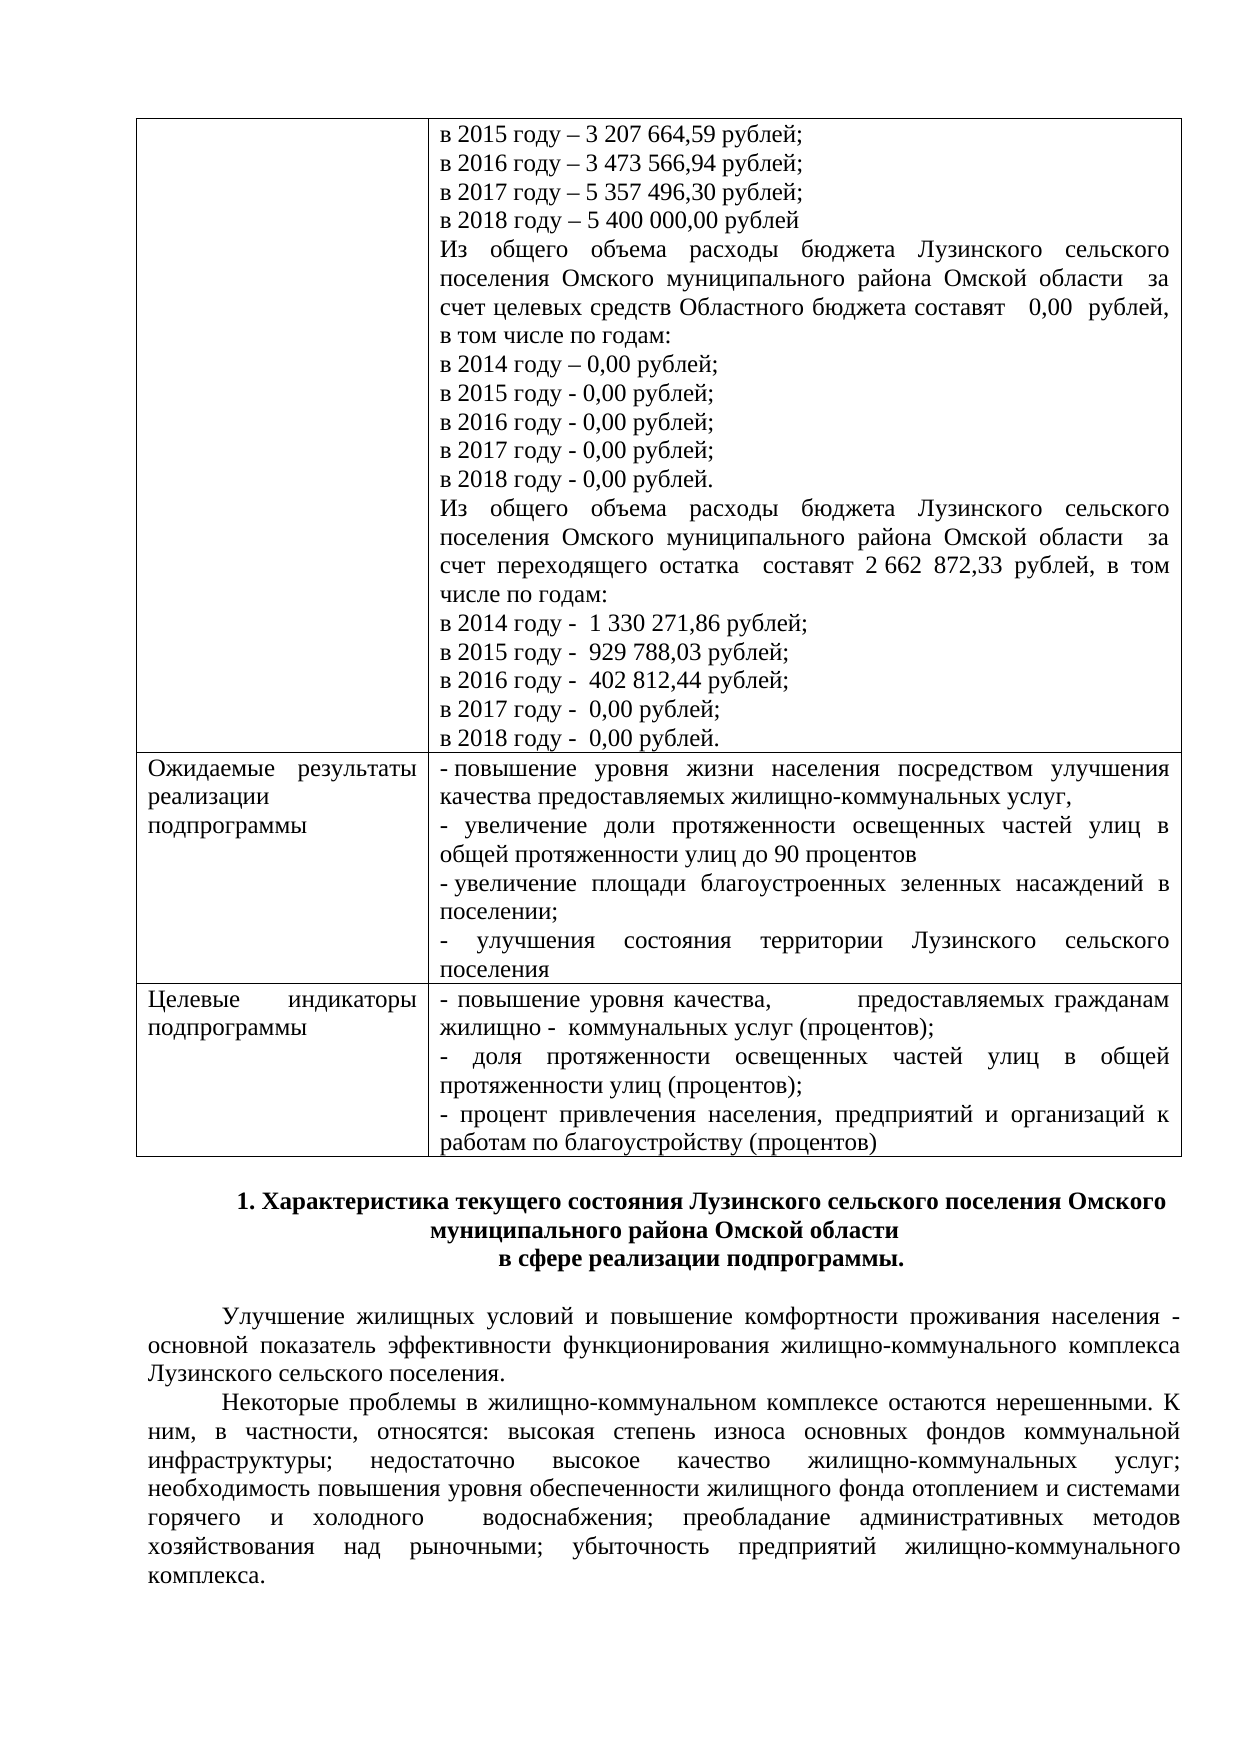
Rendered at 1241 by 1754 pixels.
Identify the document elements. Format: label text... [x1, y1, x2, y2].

text Некоторые проблемы в жилищно-коммунальном комплексе остаются нерешенными. К ним, в частности, относятся: высокая степень износа основных фондов коммунальной инфраструктуры; недостаточно высокое качество жилищно-коммунальных услуг; необходимость повышения уровня обеспеченности жилищного фонда отоплением и системами горячего и холодного водоснабжения; преобладание административных методов хозяйствования над рыночными; убыточность предприятий жилищно-коммунального комплекса. [148, 1387, 1181, 1588]
text Улучшение жилищных условий и повышение комфортности проживания населения - основной показатель эффективности функционирования жилищно-коммунального комплекса Лузинского сельского поселения. [148, 1301, 1181, 1387]
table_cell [429, 119, 1181, 752]
table_cell Целевые индикаторы подпрограммы [137, 984, 428, 1156]
table_cell - повышение уровня жизни населения посредством улучшения качества предоставляемых жилищно-коммунальных услуг, - увеличение доли протяженности освещенных частей улиц в общей протяженности улиц до 90 процентов - увеличение площади благоустроенных зеленных насаждений в поселении; - улучшения состояния территории Лузинского сельского поселения [429, 753, 1181, 983]
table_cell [137, 119, 428, 752]
text 1. Характеристика текущего состояния Лузинского сельского поселения Омского муниципального района Омской области [148, 1186, 1181, 1243]
table_cell - повышение уровня качества, предоставляемых гражданам жилищно - коммунальных услуг (процентов); - доля протяженности освещенных частей улиц в общей протяженности улиц (процентов); - процент привлечения населения, предприятий и организаций к работам по благоустройству (процентов) [429, 984, 1181, 1156]
table_cell Ожидаемые результаты реализации подпрограммы [137, 753, 428, 983]
text в сфере реализации подпрограммы. [148, 1243, 1181, 1272]
